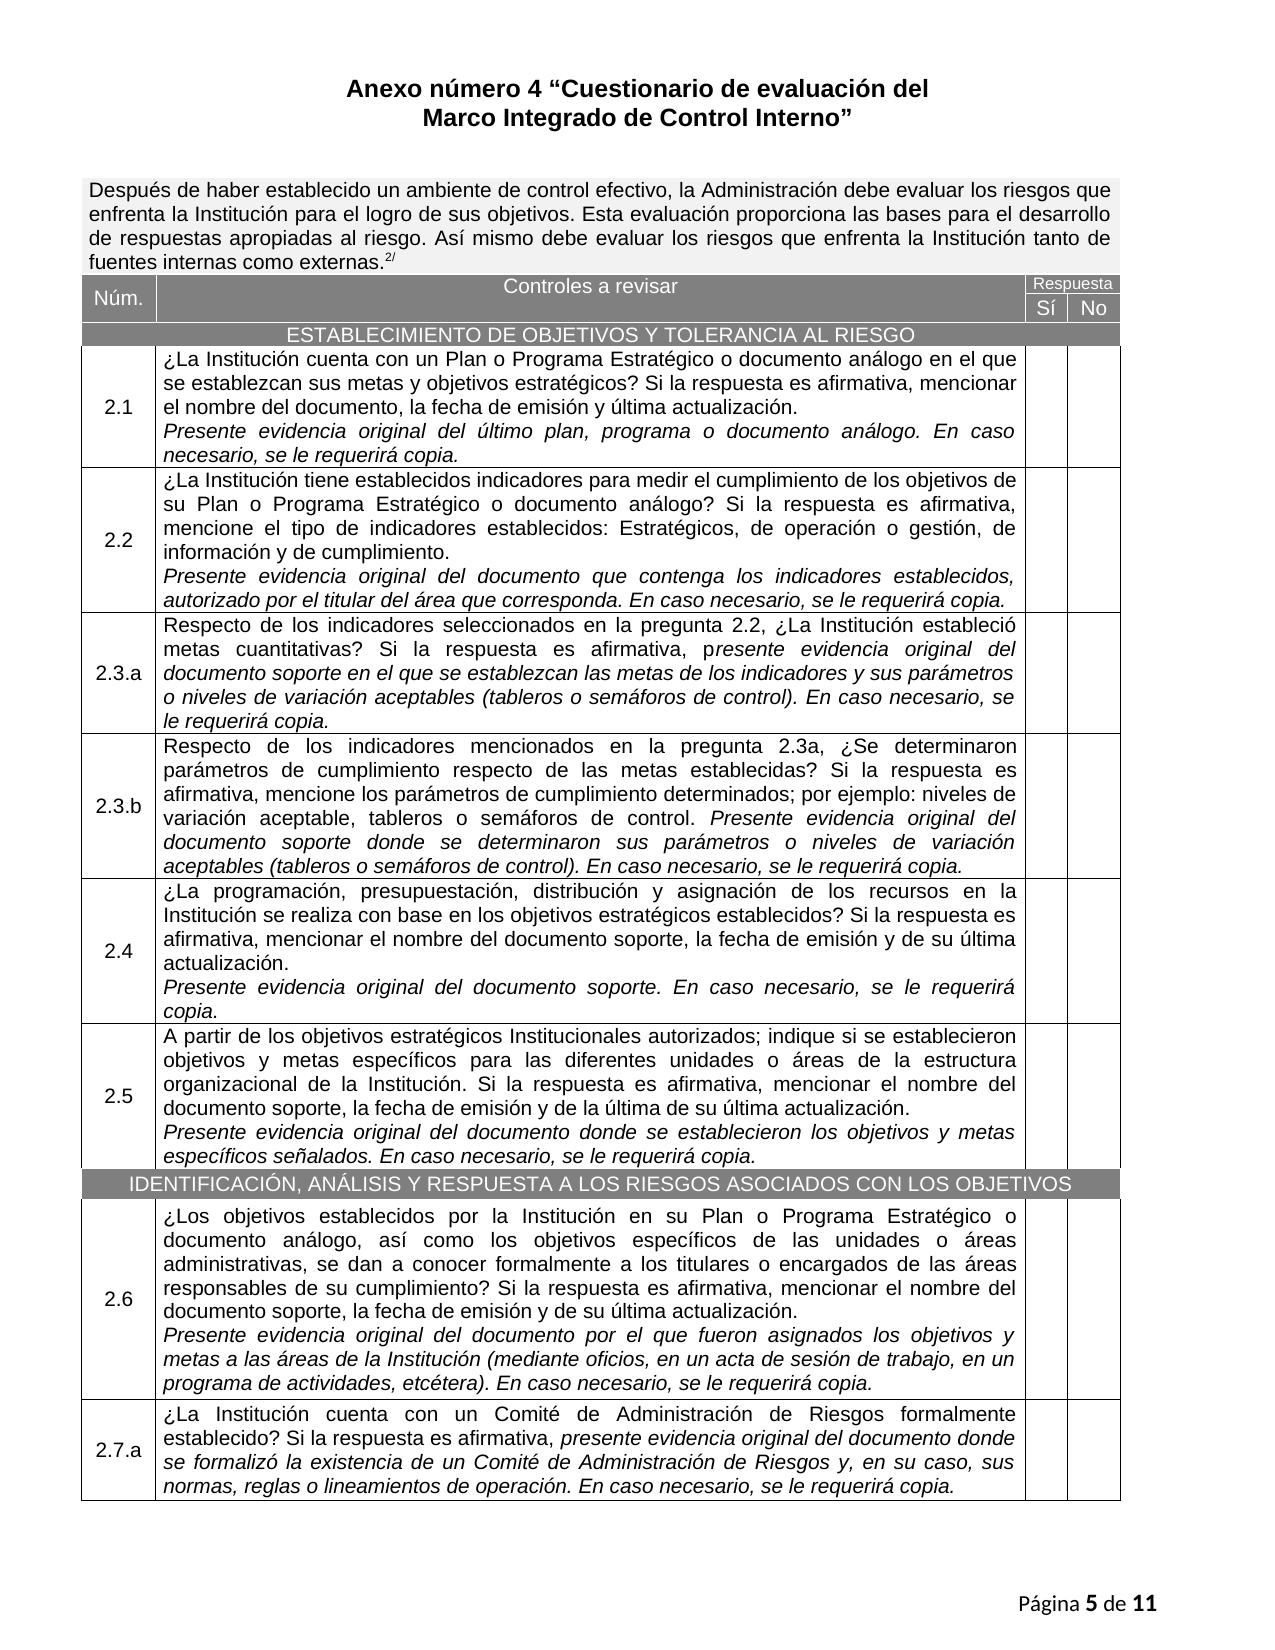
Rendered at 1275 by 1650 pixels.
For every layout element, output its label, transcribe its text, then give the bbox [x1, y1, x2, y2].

table_cell [1026, 348, 1067, 467]
table_cell ¿La Institución tiene establecidos indicadores para medir el cumplimiento de los objetivos de su Plan o Programa Estratégico o documento análogo? Si la respuesta es afirmativa, mencione el tipo de indicadores establecidos: Estratégicos, de operación o gestión, de información y de cumplimiento. Presente evidencia original del documento que contenga los indicadores establecidos, autorizado por el titular del área que corresponda. En caso necesario, se le requerirá copia. [156, 468, 1025, 612]
table_cell 2.3.b [82, 734, 155, 878]
table_cell [1068, 613, 1120, 732]
table_cell 2.1 [82, 348, 155, 467]
table_cell [1068, 1024, 1120, 1168]
table_cell [1026, 613, 1067, 732]
table_cell [1026, 734, 1067, 878]
table_cell ESTABLECIMIENTO DE OBJETIVOS Y TOLERANCIA AL RIESGO [82, 323, 1120, 346]
table_cell Sí [1026, 294, 1067, 322]
table_cell [1068, 1200, 1120, 1398]
table_cell [1026, 1024, 1067, 1168]
table_cell 2.4 [82, 879, 155, 1023]
table_cell 2.2 [82, 468, 155, 612]
table_cell ¿La Institución cuenta con un Comité de Administración de Riesgos formalmente establecido? Si la respuesta es afirmativa, presente evidencia original del documento donde se formalizó la existencia de un Comité de Administración de Riesgos y, en su caso, sus normas, reglas o lineamientos de operación. En caso necesario, se le requerirá copia. [156, 1400, 1025, 1500]
table_cell ¿La programación, presupuestación, distribución y asignación de los recursos en la Institución se realiza con base en los objetivos estratégicos establecidos? Si la respuesta es afirmativa, mencionar el nombre del documento soporte, la fecha de emisión y de su última actualización. Presente evidencia original del documento soporte. En caso necesario, se le requerirá copia. [156, 879, 1025, 1023]
table_cell 2.5 [82, 1024, 155, 1168]
table_cell [1026, 468, 1067, 612]
table_cell Después de haber establecido un ambiente de control efectivo, la Administración debe evaluar los riesgos que enfrenta la Institución para el logro de sus objetivos. Esta evaluación proporciona las bases para el desarrollo de respuestas apropiadas al riesgo. Así mismo debe evaluar los riesgos que enfrenta la Institución tanto de fuentes internas como externas.2/ [82, 178, 1120, 273]
table_cell [1026, 1400, 1067, 1500]
table_cell [1026, 879, 1067, 1023]
table_cell Respuesta [1026, 275, 1120, 293]
table_cell [1068, 468, 1120, 612]
table_cell [1068, 879, 1120, 1023]
table_cell IDENTIFICACIÓN, ANÁLISIS Y RESPUESTA A LOS RIESGOS ASOCIADOS CON LOS OBJETIVOS [82, 1169, 1120, 1199]
table_cell Núm. [82, 275, 156, 322]
table_cell [1068, 1400, 1120, 1500]
table_cell 2.3.a [82, 613, 155, 732]
table_cell 2.7.a [82, 1400, 155, 1500]
table_cell [1068, 734, 1120, 878]
table_cell [1026, 1200, 1067, 1398]
table_cell ¿Los objetivos establecidos por la Institución en su Plan o Programa Estratégico o documento análogo, así como los objetivos específicos de las unidades o áreas administrativas, se dan a conocer formalmente a los titulares o encargados de las áreas responsables de su cumplimiento? Si la respuesta es afirmativa, mencionar el nombre del documento soporte, la fecha de emisión y de su última actualización. Presente evidencia original del documento por el que fueron asignados los objetivos y metas a las áreas de la Institución (mediante oficios, en un acta de sesión de trabajo, en un programa de actividades, etcétera). En caso necesario, se le requerirá copia. [156, 1200, 1025, 1398]
table_cell Respecto de los indicadores mencionados en la pregunta 2.3a, ¿Se determinaron parámetros de cumplimiento respecto de las metas establecidas? Si la respuesta es afirmativa, mencione los parámetros de cumplimiento determinados; por ejemplo: niveles de variación aceptable, tableros o semáforos de control. Presente evidencia original del documento soporte donde se determinaron sus parámetros o niveles de variación aceptables (tableros o semáforos de control). En caso necesario, se le requerirá copia. [156, 734, 1025, 878]
table_cell ¿La Institución cuenta con un Plan o Programa Estratégico o documento análogo en el que se establezcan sus metas y objetivos estratégicos? Si la respuesta es afirmativa, mencionar el nombre del documento, la fecha de emisión y última actualización. Presente evidencia original del último plan, programa o documento análogo. En caso necesario, se le requerirá copia. [156, 348, 1025, 467]
table_cell 2.6 [82, 1200, 155, 1398]
table_cell Respecto de los indicadores seleccionados en la pregunta 2.2, ¿La Institución estableció metas cuantitativas? Si la respuesta es afirmativa, presente evidencia original del documento soporte en el que se establezcan las metas de los indicadores y sus parámetros o niveles de variación aceptables (tableros o semáforos de control). En caso necesario, se le requerirá copia. [156, 613, 1025, 732]
table_cell [1068, 348, 1120, 467]
table_cell A partir de los objetivos estratégicos Institucionales autorizados; indique si se establecieron objetivos y metas específicos para las diferentes unidades o áreas de la estructura organizacional de la Institución. Si la respuesta es afirmativa, mencionar el nombre del documento soporte, la fecha de emisión y de la última de su última actualización. Presente evidencia original del documento donde se establecieron los objetivos y metas específicos señalados. En caso necesario, se le requerirá copia. [156, 1024, 1025, 1168]
table_cell Controles a revisar [157, 275, 1025, 322]
table_cell No [1068, 294, 1120, 322]
